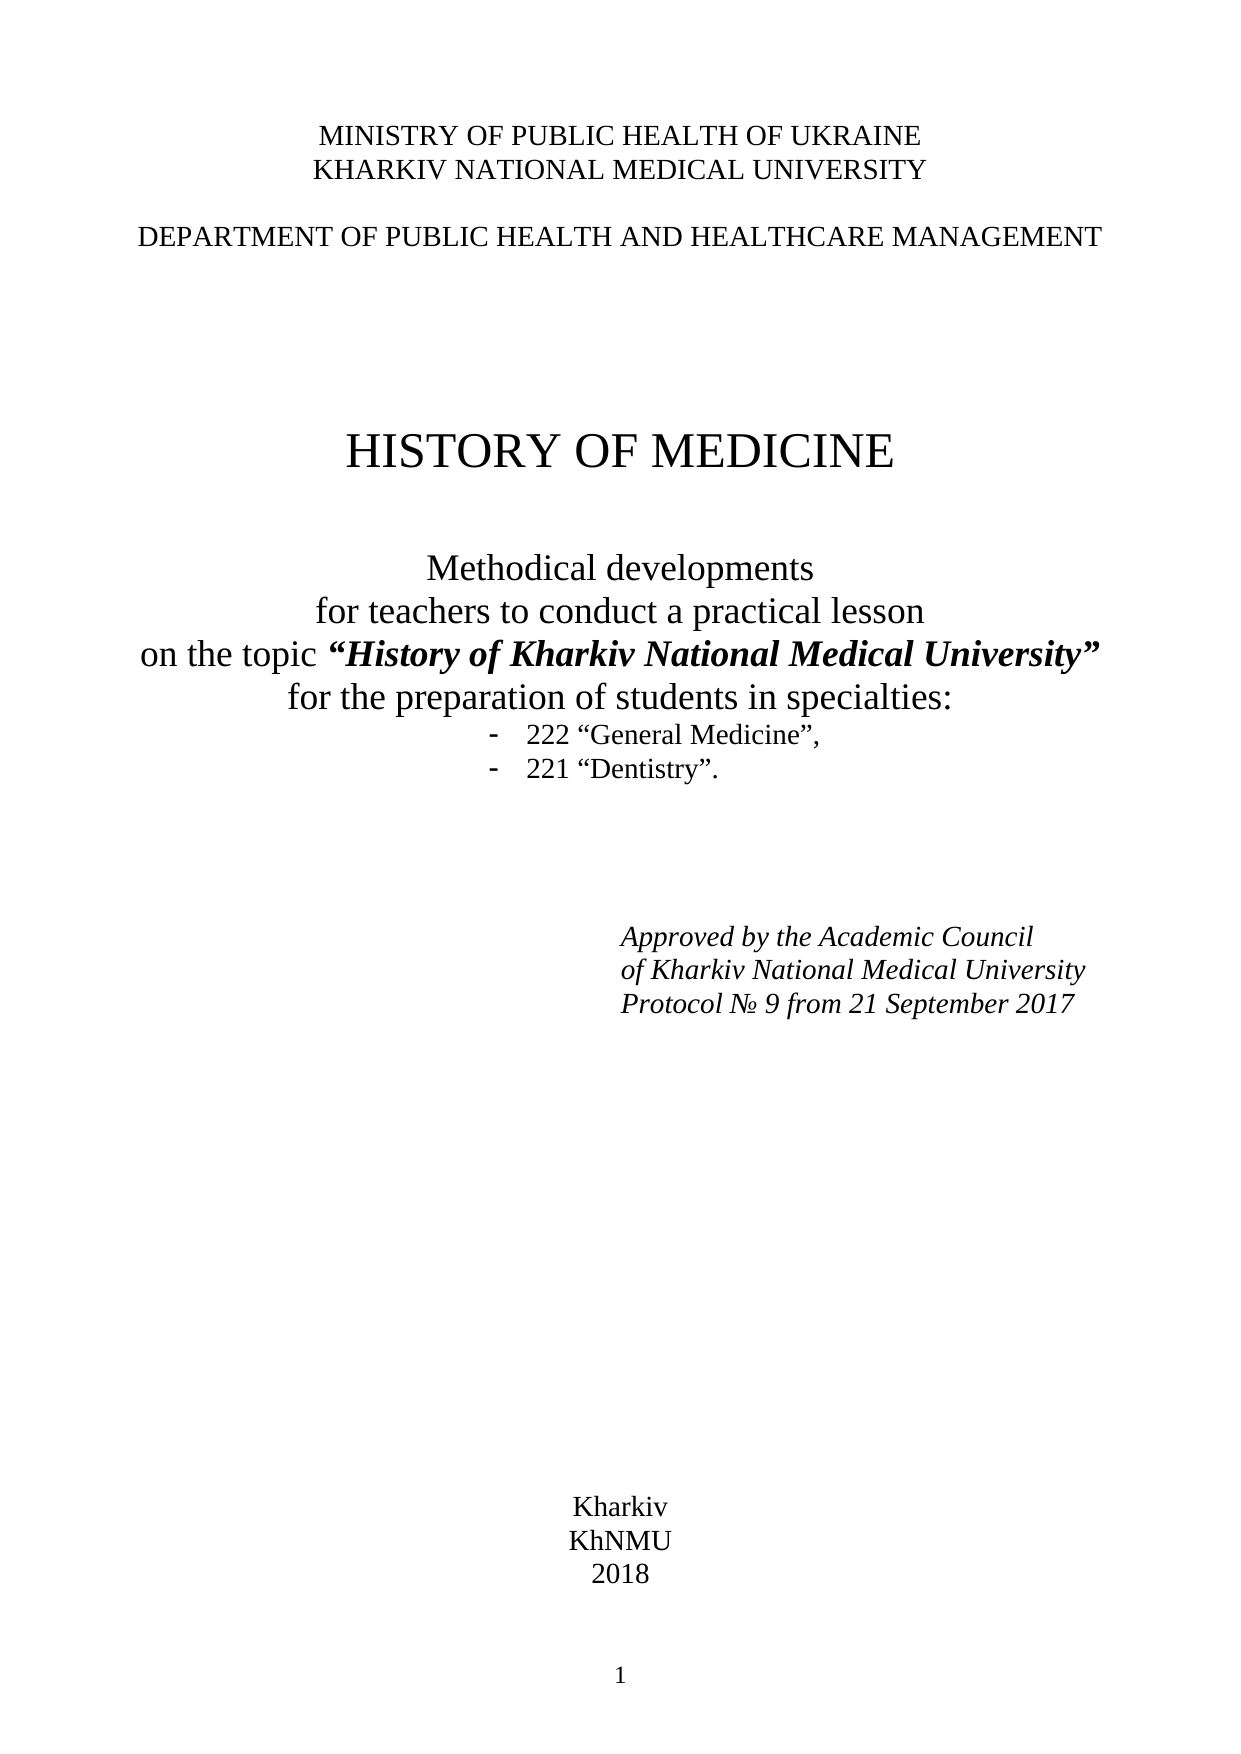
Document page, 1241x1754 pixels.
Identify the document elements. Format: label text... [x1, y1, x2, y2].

text KHARKIV NATIONAL MEDICAL UNIVERSITY [118, 152, 1122, 186]
text for teachers to conduct a practical lesson [118, 588, 1122, 631]
text DEPARTMENT OF PUBLIC HEALTH AND HEALTHCARE MANAGEMENT [118, 219, 1122, 253]
text for the preparation of students in specialties: [118, 674, 1122, 717]
text MINISTRY OF PUBLIC HEALTH OF UKRAINE [118, 118, 1122, 152]
list 221 “Dentistry”. [488, 751, 1122, 785]
text of Kharkiv National Medical University [621, 952, 1122, 986]
text Protocol № 9 from 21 September 2017 [621, 986, 1122, 1019]
text HISTORY OF MEDICINE [118, 420, 1122, 478]
text 2018 [118, 1556, 1122, 1590]
text Methodical developments [118, 545, 1122, 588]
text on the topic “History of Kharkiv National Medical University” [118, 631, 1122, 674]
text Kharkiv [118, 1489, 1122, 1523]
text Approved by the Academic Council [621, 919, 1122, 952]
list 222 “General Medicine”, [488, 717, 1122, 751]
text KhNMU [118, 1523, 1122, 1556]
